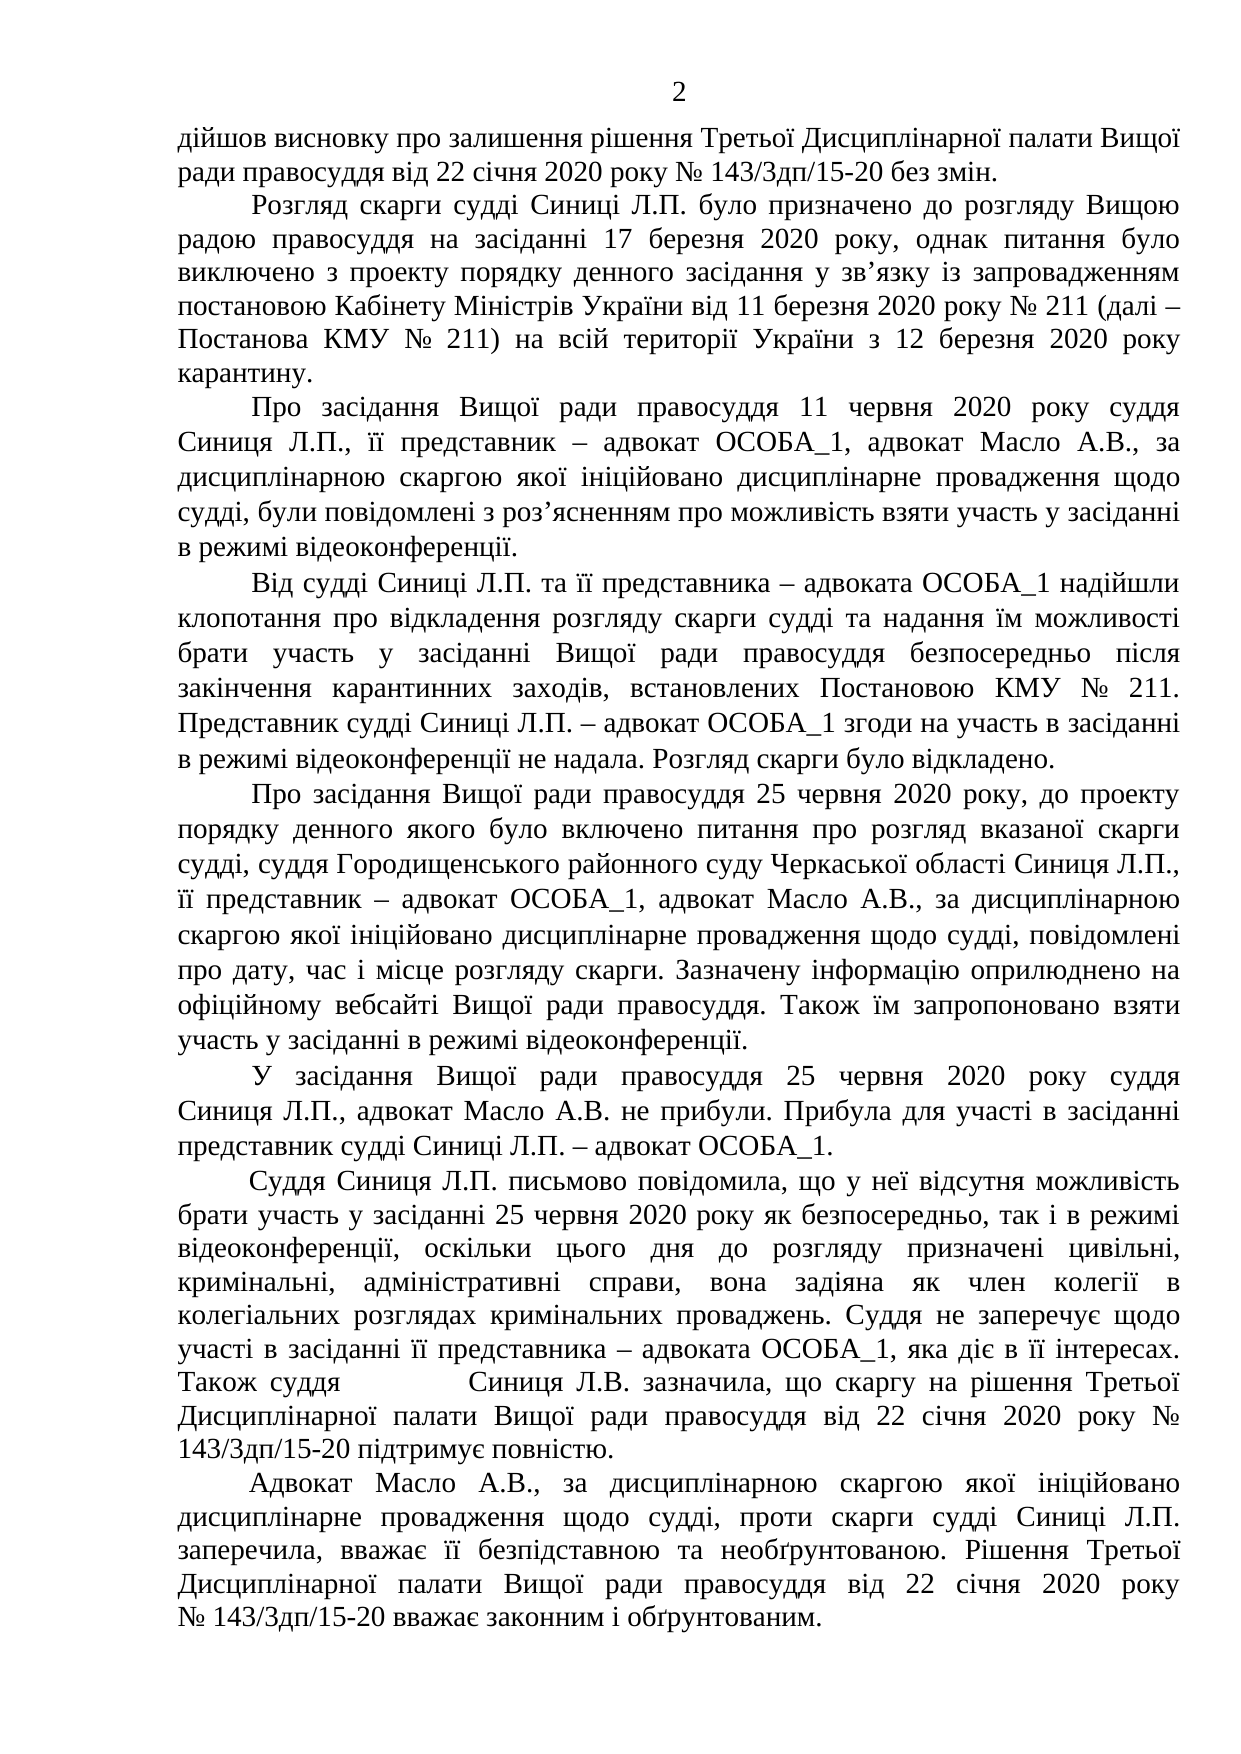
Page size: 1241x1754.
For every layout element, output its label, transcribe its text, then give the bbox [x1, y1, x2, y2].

text Суддя Синиця Л.П. письмово повідомила, що у неї відсутня можливість брати участь у засіданні 25 червня 2020 року як безпосередньо, так і в режимі відеоконференції, оскільки цього дня до розгляду призначені цивільні, кримінальні, адміністративні справи, вона задіяна як член колегії в колегіальних розглядах кримінальних проваджень. Суддя не заперечує щодо участі в засіданні її представника – адвоката ОСОБА_1, яка діє в її інтересах. Також суддя Синиця Л.В. зазначила, що скаргу на рішення Третьої Дисциплінарної палати Вищої ради правосуддя від 22 січня 2020 року № 143/3дп/15-20 підтримує повністю. [177, 1163, 1181, 1465]
text Про засідання Вищої ради правосуддя 11 червня 2020 року суддя Синиця Л.П., її представник – адвокат ОСОБА_1, адвокат Масло А.В., за дисциплінарною скаргою якої ініційовано дисциплінарне провадження щодо судді, були повідомлені з роз’ясненням про можливість взяти участь у засіданні в режимі відеоконференції. [177, 389, 1181, 563]
text У засідання Вищої ради правосуддя 25 червня 2020 року суддя Синиця Л.П., адвокат Масло А.В. не прибули. Прибула для участі в засіданні представник судді Синиці Л.П. – адвокат ОСОБА_1. [177, 1058, 1181, 1162]
text Адвокат Масло А.В., за дисциплінарною скаргою якої ініційовано дисциплінарне провадження щодо судді, проти скарги судді Синиці Л.П. заперечила, вважає її безпідставною та необґрунтованою. Рішення Третьої Дисциплінарної палати Вищої ради правосуддя від 22 січня 2020 року № 143/3дп/15-20 вважає законним і обґрунтованим. [177, 1465, 1181, 1633]
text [177, 120, 1181, 187]
text Про засідання Вищої ради правосуддя 25 червня 2020 року, до проекту порядку денного якого було включено питання про розгляд вказаної скарги судді, суддя Городищенського районного суду Черкаської області Синиця Л.П., її представник – адвокат ОСОБА_1, адвокат Масло А.В., за дисциплінарною скаргою якої ініційовано дисциплінарне провадження щодо судді, повідомлені про дату, час і місце розгляду скарги. Зазначену інформацію оприлюднено на офіційному вебсайті Вищої ради правосуддя. Також їм запропоновано взяти участь у засіданні в режимі відеоконференції. [177, 776, 1181, 1056]
text Від судді Синиці Л.П. та її представника – адвоката ОСОБА_1 надійшли клопотання про відкладення розгляду скарги судді та надання їм можливості брати участь у засіданні Вищої ради правосуддя безпосередньо після закінчення карантинних заходів, встановлених Постановою КМУ № 211. Представник судді Синиці Л.П. – адвокат ОСОБА_1 згоди на участь в засіданні в режимі відеоконференції не надала. Розгляд скарги було відкладено. [177, 565, 1181, 774]
text Розгляд скарги судді Синиці Л.П. було призначено до розгляду Вищою радою правосуддя на засіданні 17 березня 2020 року, однак питання було виключено з проекту порядку денного засідання у зв’язку із запровадженням постановою Кабінету Міністрів України від 11 березня 2020 року № 211 (далі – Постанова КМУ № 211) на всій території України з 12 березня 2020 року карантину. [177, 187, 1181, 389]
